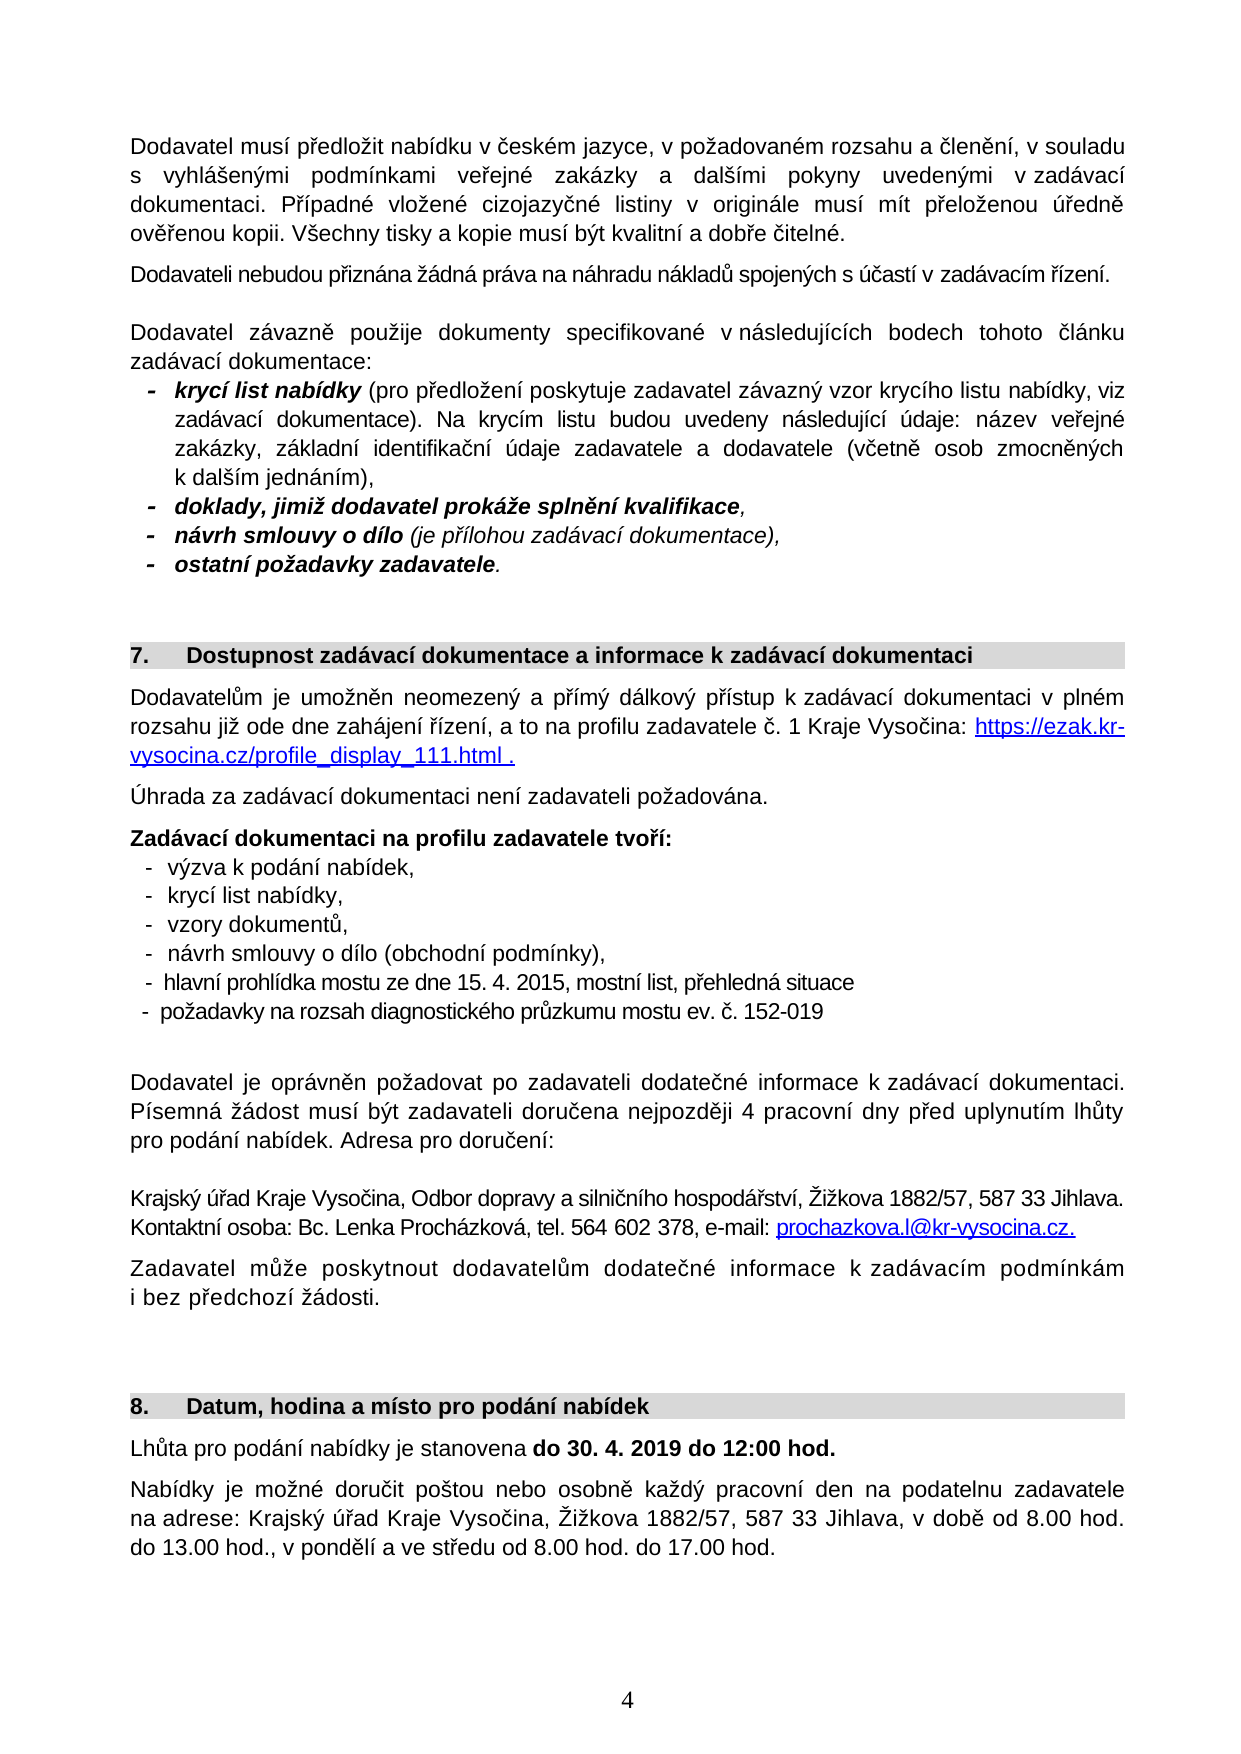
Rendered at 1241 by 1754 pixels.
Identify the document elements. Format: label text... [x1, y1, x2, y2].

list ostatní požadavky zadavatele. [145, 551, 1125, 577]
text Kontaktní osoba: Bc. Lenka Procházková, tel. 564 602 378, e-mail: prochazkova.l@kr-vysocina.cz. [130, 1213, 1125, 1240]
text Dodavatel musí předložit nabídku v českém jazyce, v požadovaném rozsahu a členění, v souladu s vyhlášenými podmínkami veřejné zakázky a dalšími pokyny uvedenými v zadávací dokumentaci. Případné vložené cizojazyčné listiny v originále musí mít přeloženou úředně ověřenou kopii. Všechny tisky a kopie musí být kvalitní a dobře čitelné. [130, 133, 1125, 246]
list návrh smlouvy o dílo (obchodní podmínky), [145, 940, 1125, 967]
title Dostupnost zadávací dokumentace a informace k zadávací dokumentaci [130, 642, 1125, 669]
text Zadávací dokumentaci na profilu zadavatele tvoří: [130, 824, 1125, 851]
list doklady, jimiž dodavatel prokáže splnění kvalifikace, [146, 493, 1125, 519]
list výzva k podání nabídek, [145, 853, 1125, 880]
title Datum, hodina a místo pro podání nabídek [130, 1393, 1125, 1419]
text Krajský úřad Kraje Vysočina, Odbor dopravy a silničního hospodářství, Žižkova 1882/57, 587 33 Jihlava. [130, 1184, 1125, 1211]
text Dodavatel je oprávněn požadovat po zadavateli dodatečné informace k zadávací dokumentaci. Písemná žádost musí být zadavateli doručena nejpozději 4 pracovní dny před uplynutím lhůty pro podání nabídek. Adresa pro doručení: [130, 1069, 1125, 1153]
text - hlavní prohlídka mostu ze dne 15. 4. 2015, mostní list, přehledná situace [145, 969, 1125, 996]
text Zadavatel může poskytnout dodavatelům dodatečné informace k zadávacím podmínkám i bez předchozí žádosti. [130, 1255, 1125, 1310]
text Úhrada za zadávací dokumentaci není zadavateli požadována. [130, 783, 1125, 809]
list krycí list nabídky (pro předložení poskytuje zadavatel závazný vzor krycího listu nabídky, viz zadávací dokumentace). Na krycím listu budou uvedeny následující údaje: název veřejné zakázky, základní identifikační údaje zadavatele a dodavatele (včetně osob zmocněných k dalším jednáním), [146, 377, 1125, 490]
text Lhůta pro podání nabídky je stanovena do 30. 4. 2019 do 12:00 hod. [130, 1434, 1125, 1461]
text Nabídky je možné doručit poštou nebo osobně každý pracovní den na podatelnu zadavatele na adrese: Krajský úřad Kraje Vysočina, Žižkova 1882/57, 587 33 Jihlava, v době od 8.00 hod. do 13.00 hod., v pondělí a ve středu od 8.00 hod. do 17.00 hod. [130, 1476, 1125, 1560]
text Dodavateli nebudou přiznána žádná práva na náhradu nákladů spojených s účastí v zadávacím řízení. [130, 261, 1125, 288]
text Dodavatelům je umožněn neomezený a přímý dálkový přístup k zadávací dokumentaci v plném rozsahu již ode dne zahájení řízení, a to na profilu zadavatele č. 1 Kraje Vysočina: https://ezak.kr-vysocina.cz/profile_display_111.html . [130, 684, 1125, 768]
list vzory dokumentů, [145, 911, 1125, 938]
list krycí list nabídky, [145, 882, 1125, 909]
list návrh smlouvy o dílo (je přílohou zadávací dokumentace), [145, 522, 1125, 548]
text - požadavky na rozsah diagnostického průzkumu mostu ev. č. 152-019 [130, 998, 1125, 1025]
text Dodavatel závazně použije dokumenty specifikované v následujících bodech tohoto článku zadávací dokumentace: [130, 319, 1125, 374]
